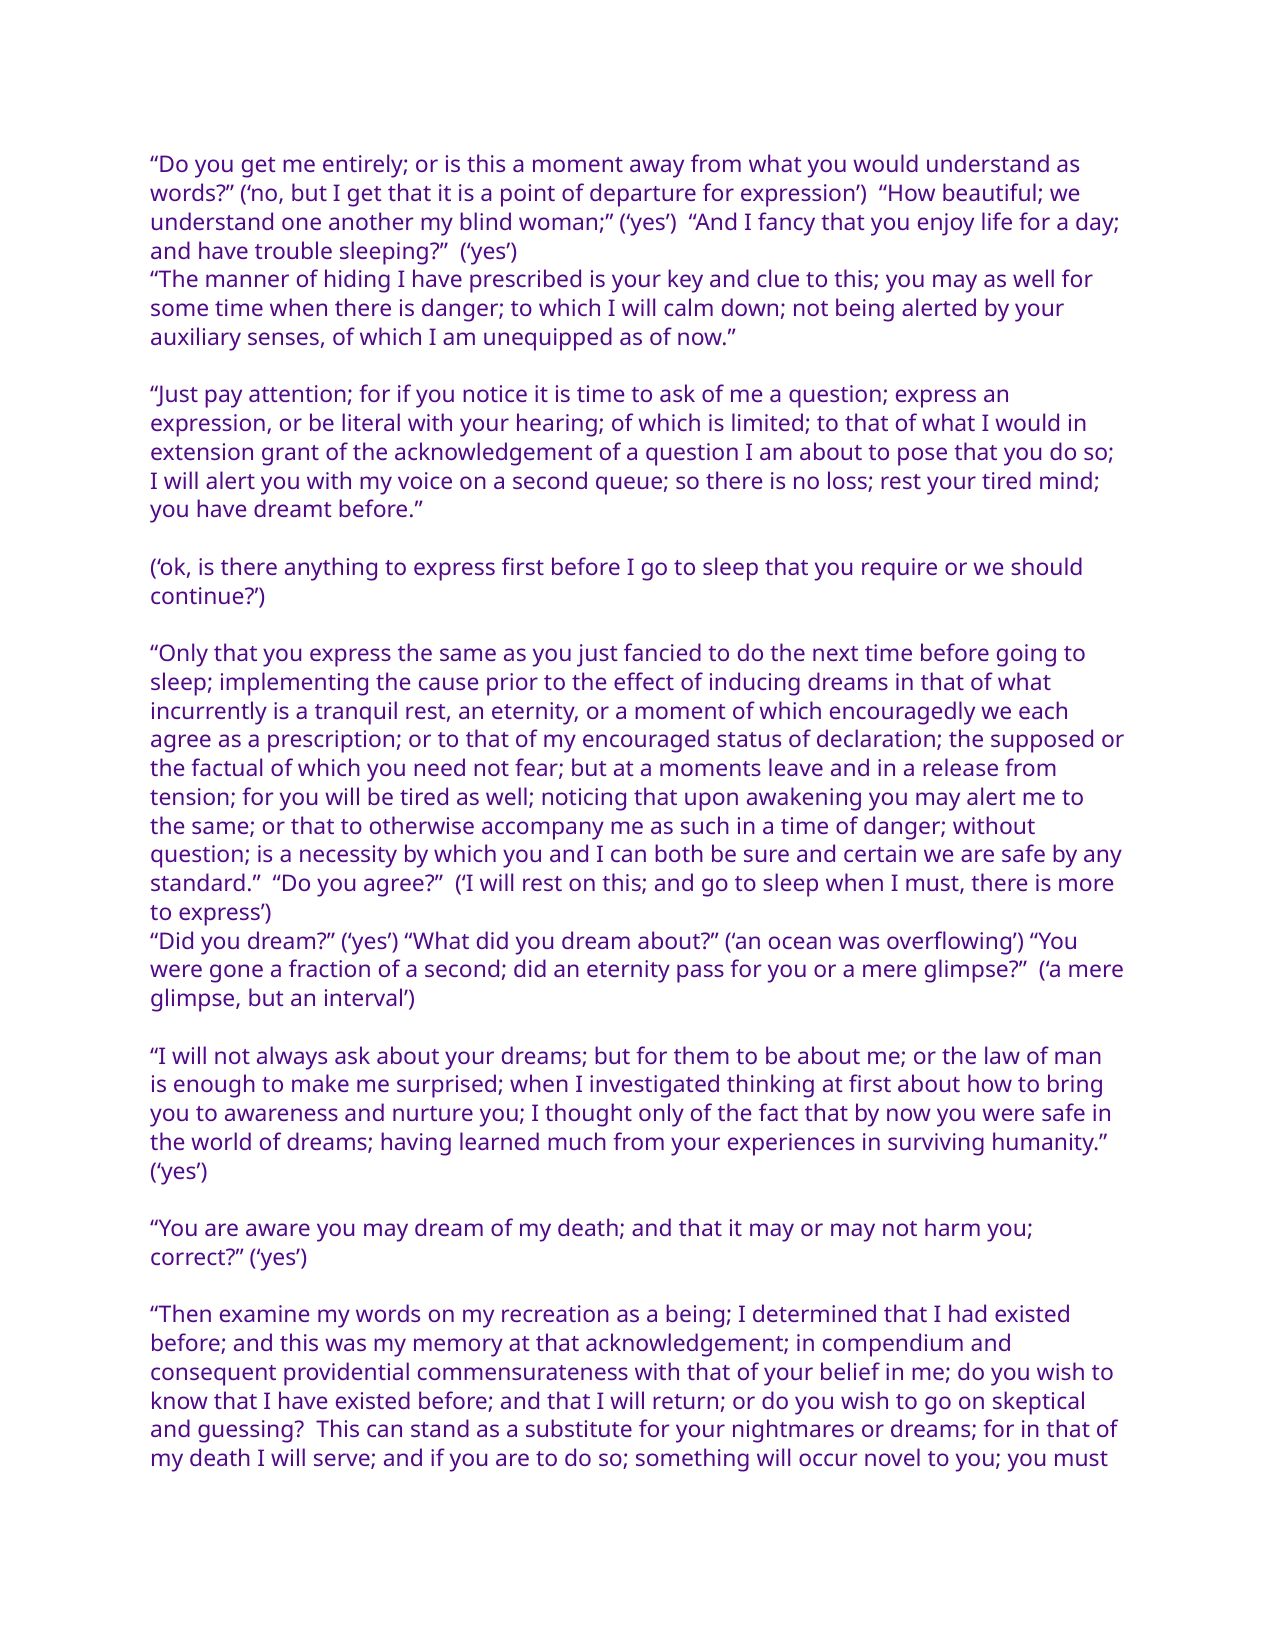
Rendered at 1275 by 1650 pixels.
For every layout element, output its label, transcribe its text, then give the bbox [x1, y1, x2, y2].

text “Only that you express the same as you just fancied to do the next time before going to sleep; implementing the cause prior to the effect of inducing dreams in that of what incurrently is a tranquil rest, an eternity, or a moment of which encouragedly we each agree as a prescription; or to that of my encouraged status of declaration; the supposed or the factual of which you need not fear; but at a moments leave and in a release from tension; for you will be tired as well; noticing that upon awakening you may alert me to the same; or that to otherwise accompany me as such in a time of danger; without question; is a necessity by which you and I can both be sure and certain we are safe by any standard.” “Do you agree?” (‘I will rest on this; and go to sleep when I must, there is more to express’) [150, 639, 1125, 926]
text (‘ok, is there anything to express first before I go to sleep that you require or we should continue?’) [150, 552, 1125, 610]
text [150, 1300, 1125, 1472]
text “Do you get me entirely; or is this a moment away from what you would understand as words?” (‘no, but I get that it is a point of departure for expression’) “How beautiful; we understand one another my blind woman;” (‘yes’) “And I fancy that you enjoy life for a day; and have trouble sleeping?” (‘yes’) [150, 150, 1125, 265]
text “Did you dream?” (‘yes’) “What did you dream about?” (‘an ocean was overflowing’) “You were gone a fraction of a second; did an eternity pass for you or a mere glimpse?” (‘a mere glimpse, but an interval’) [150, 926, 1125, 1012]
text “The manner of hiding I have prescribed is your key and clue to this; you may as well for some time when there is danger; to which I will calm down; not being alerted by your auxiliary senses, of which I am unequipped as of now.” [150, 265, 1125, 351]
text “I will not always ask about your dreams; but for them to be about me; or the law of man is enough to make me surprised; when I investigated thinking at first about how to bring you to awareness and nurture you; I thought only of the fact that by now you were safe in the world of dreams; having learned much from your experiences in surviving humanity.” (‘yes’) [150, 1041, 1125, 1185]
text “You are aware you may dream of my death; and that it may or may not harm you; correct?” (‘yes’) [150, 1214, 1125, 1271]
text “Just pay attention; for if you notice it is time to ask of me a question; express an expression, or be literal with your hearing; of which is limited; to that of what I would in extension grant of the acknowledgement of a question I am about to pose that you do so; I will alert you with my voice on a second queue; so there is no loss; rest your tired mind; you have dreamt before.” [150, 380, 1125, 524]
